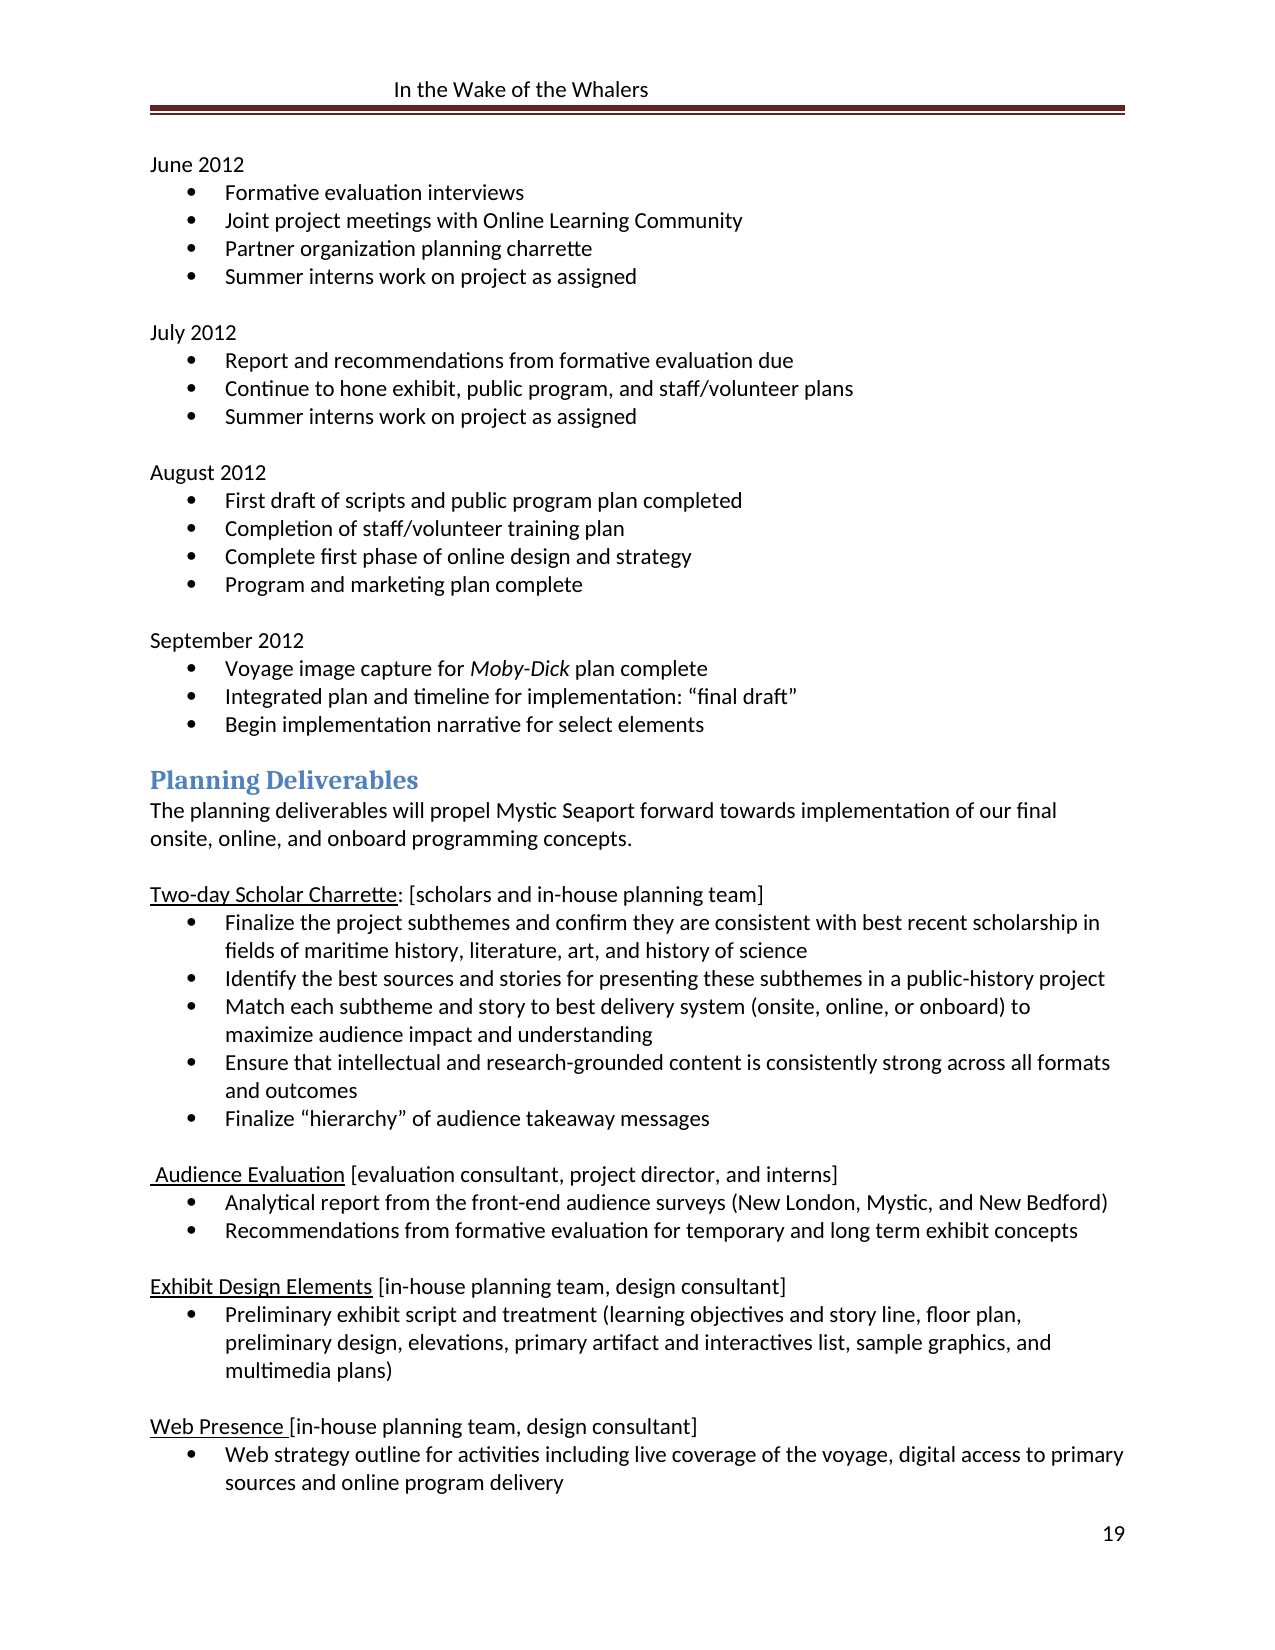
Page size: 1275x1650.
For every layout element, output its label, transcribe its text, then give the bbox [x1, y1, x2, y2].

list Voyage image capture for Moby-Dick plan complete [187, 654, 1125, 682]
text June 2012 [150, 150, 1125, 178]
list Partner organization planning charrette [187, 234, 1125, 262]
list Completion of staff/volunteer training plan [187, 514, 1125, 542]
list Program and marketing plan complete [187, 570, 1125, 598]
text September 2012 [150, 626, 1125, 654]
list Integrated plan and timeline for implementation: “final draft” [187, 682, 1125, 710]
text Audience Evaluation [evaluation consultant, project director, and interns] [150, 1160, 1125, 1188]
text Exhibit Design Elements [in-house planning team, design consultant] [150, 1272, 1125, 1300]
list Preliminary exhibit script and treatment (learning objectives and story line, floor plan, preliminary design, elevations, primary artifact and interactives list, sample graphics, and multimedia plans) [187, 1300, 1125, 1384]
list Finalize the project subthemes and confirm they are consistent with best recent scholarship in fields of maritime history, literature, art, and history of science [187, 908, 1125, 964]
list Complete first phase of online design and strategy [187, 542, 1125, 570]
list Web strategy outline for activities including live coverage of the voyage, digital access to primary sources and online program delivery [187, 1440, 1125, 1496]
list Analytical report from the front-end audience surveys (New London, Mystic, and New Bedford) [187, 1188, 1125, 1216]
list Formative evaluation interviews [187, 178, 1125, 206]
list Ensure that intellectual and research-grounded content is consistently strong across all formats and outcomes [187, 1048, 1125, 1104]
list Joint project meetings with Online Learning Community [187, 206, 1125, 234]
text July 2012 [150, 318, 1125, 346]
text August 2012 [150, 458, 1125, 486]
subtitle Planning Deliverables [150, 765, 1125, 796]
list First draft of scripts and public program plan completed [187, 486, 1125, 514]
list Summer interns work on project as assigned [187, 402, 1125, 430]
list Identify the best sources and stories for presenting these subthemes in a public-history project [187, 964, 1125, 992]
text Two-day Scholar Charrette: [scholars and in-house planning team] [150, 880, 1125, 908]
list Recommendations from formative evaluation for temporary and long term exhibit concepts [187, 1216, 1125, 1244]
list Summer interns work on project as assigned [187, 262, 1125, 290]
list Finalize “hierarchy” of audience takeaway messages [187, 1104, 1125, 1132]
list Continue to hone exhibit, public program, and staff/volunteer plans [187, 374, 1125, 402]
list Report and recommendations from formative evaluation due [187, 346, 1125, 374]
list Begin implementation narrative for select elements [187, 710, 1125, 738]
text The planning deliverables will propel Mystic Seaport forward towards implementation of our final onsite, online, and onboard programming concepts. [150, 796, 1125, 852]
text Web Presence [in-house planning team, design consultant] [150, 1412, 1125, 1440]
list Match each subtheme and story to best delivery system (onsite, online, or onboard) to maximize audience impact and understanding [187, 992, 1125, 1048]
